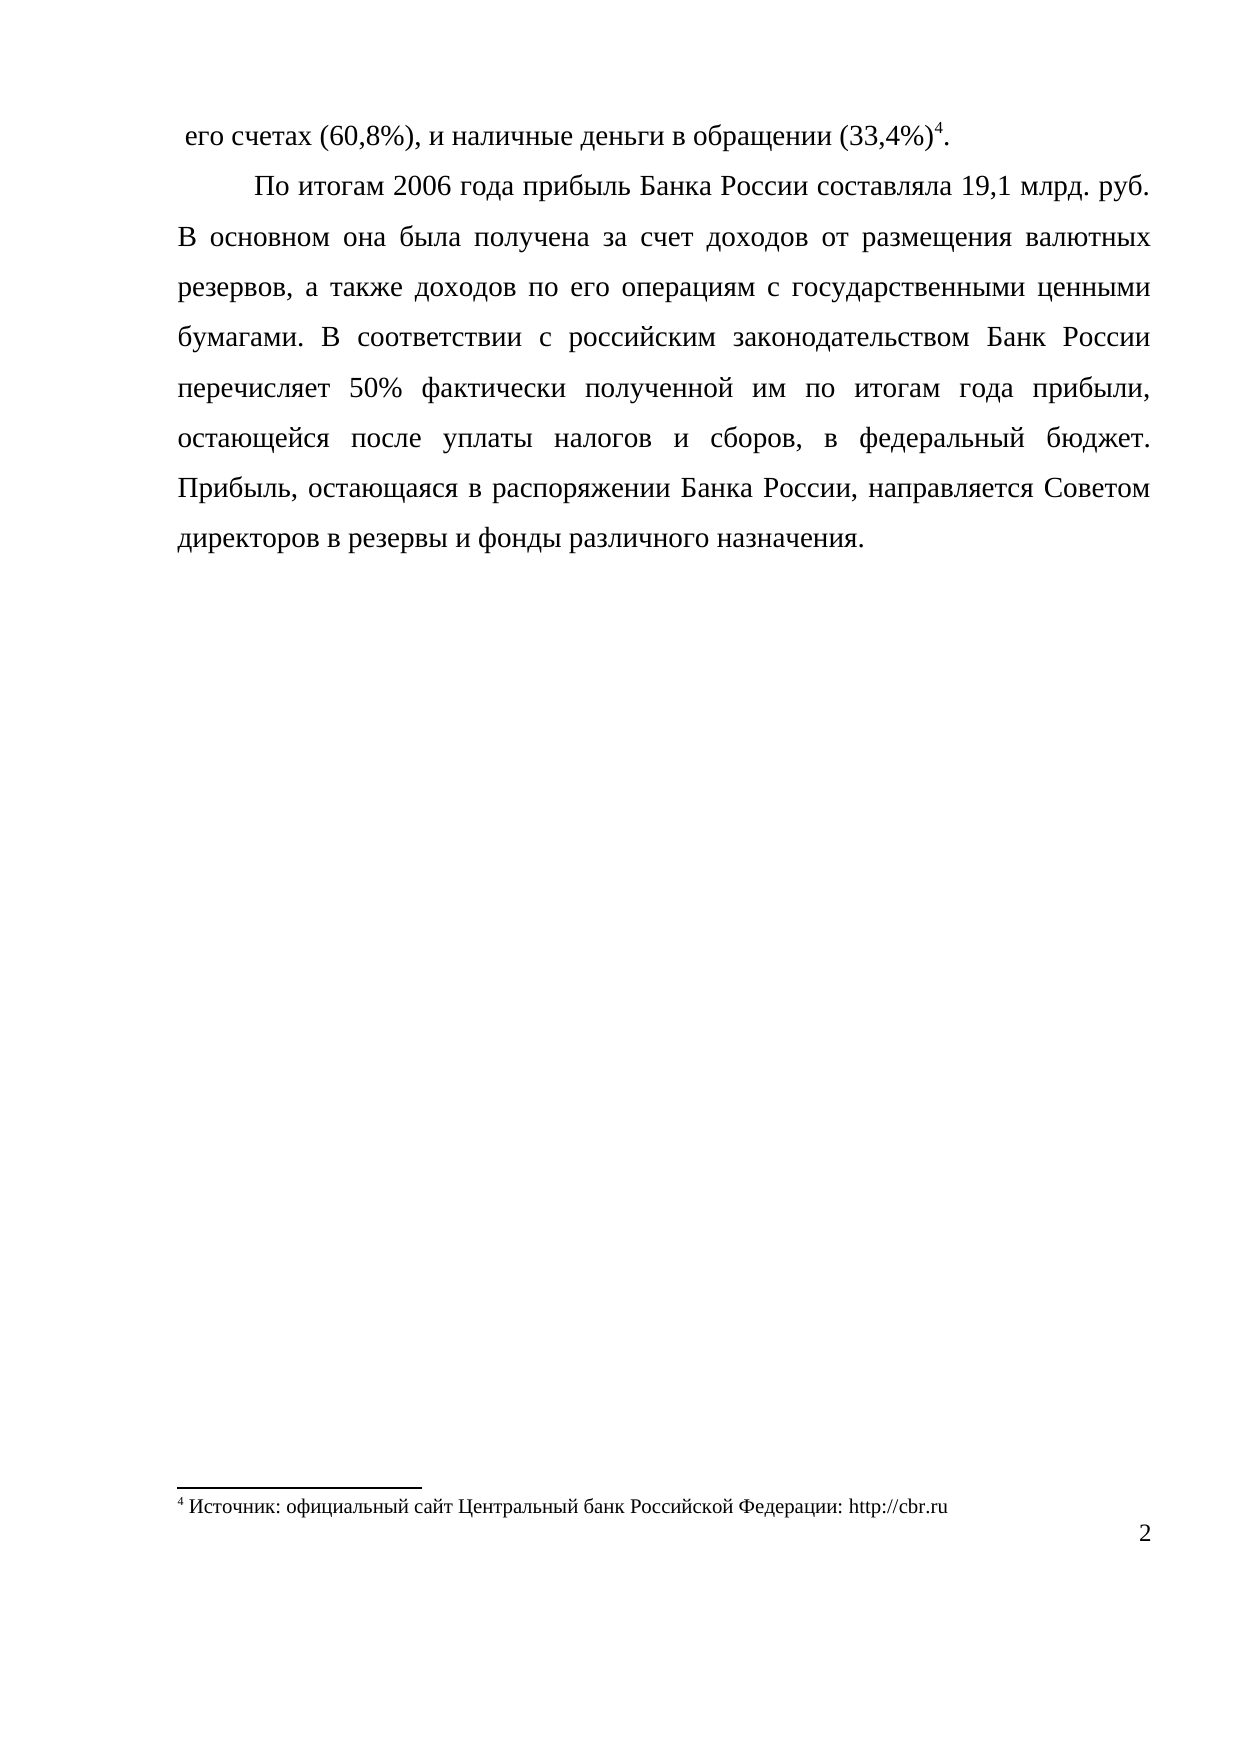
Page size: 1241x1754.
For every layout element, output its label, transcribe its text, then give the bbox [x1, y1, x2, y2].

text его счетах (60,8%), и наличные деньги в обращении (33,4%). [177, 118, 1152, 152]
text По итогам 2006 года прибыль Банка России составляла 19,1 млрд. руб. В основном она была получена за счет доходов от размещения валютных резервов, а также доходов по его операциям с государственными ценными бумагами. В соответствии с российским законодательством Банк России перечисляет 50% фактически полученной им по итогам года прибыли, остающейся после уплаты налогов и сборов, в федеральный бюджет. Прибыль, остающаяся в распоряжении Банка России, направляется Советом директоров в резервы и фонды различного назначения. [177, 168, 1152, 554]
